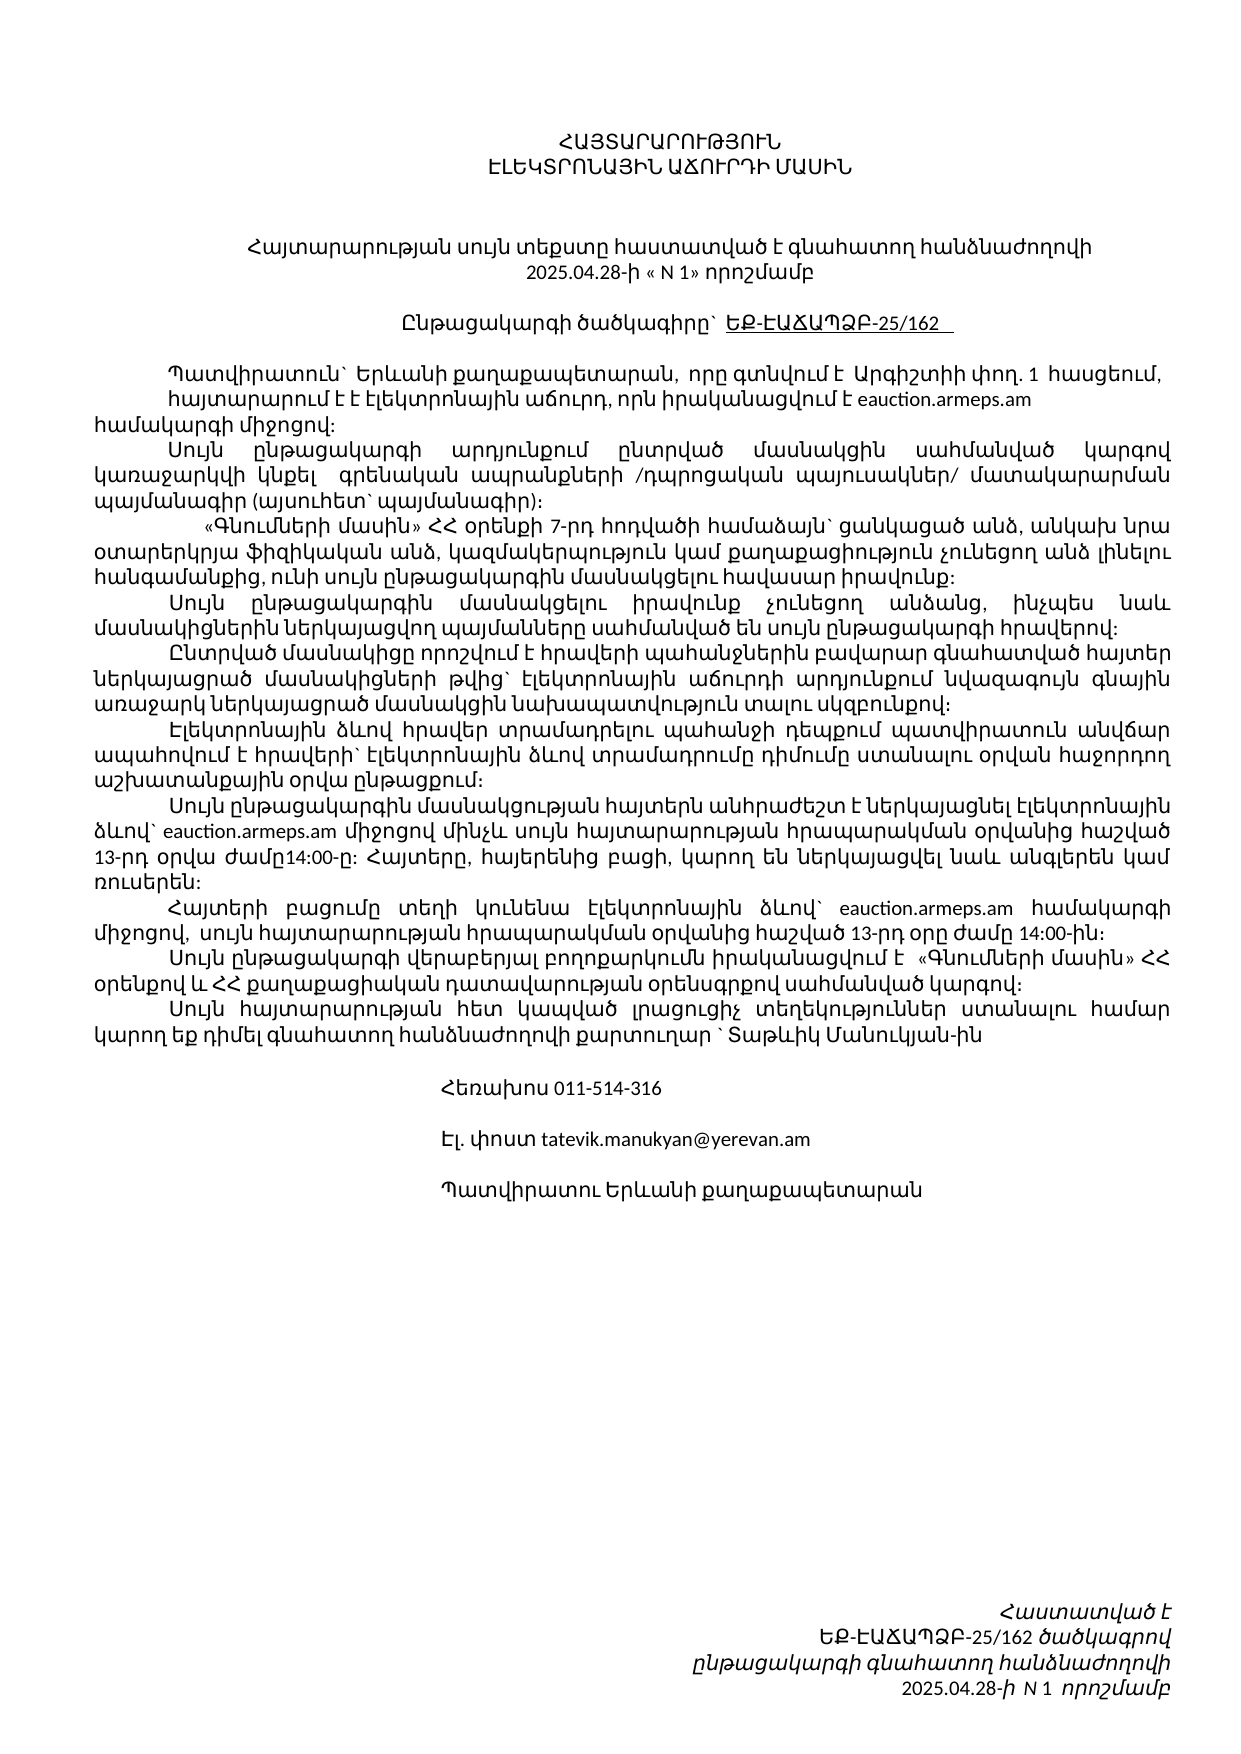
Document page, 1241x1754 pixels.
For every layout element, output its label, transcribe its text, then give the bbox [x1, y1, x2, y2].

text ՀԱՅՏԱՐԱՐՈՒԹՅՈՒՆ [94, 129, 1171, 154]
text Էլ. փոստ tatevik.manukyan@yerevan.am [94, 1126, 1171, 1152]
text ԷԼԵԿՏՐՈՆԱՅԻՆ ԱՃՈՒՐԴԻ ՄԱՍԻՆ [94, 154, 1171, 180]
text Սույն ընթացակարգի արդյունքում ընտրված մասնակցին սահմանված կարգով կառաջարկվի կնքել գրենական ապրանքների /դպրոցական պայուսակներ/ մատակարարման պայմանագիր (այսուհետ` պայմանագիր)։ [94, 437, 1171, 513]
text Հայտարարության սույն տեքստը հաստատված է գնահատող հանձնաժողովի [94, 234, 1171, 259]
text Ընթացակարգի ծածկագիրը` ԵՔ-ԷԱՃԱՊՁԲ-25/162 [94, 310, 1171, 336]
text ընթացակարգի գնահատող հանձնաժողովի [94, 1650, 1171, 1675]
text Սույն ընթացակարգին մասնակցելու իրավունք չունեցող անձանց, ինչպես նաև մասնակիցներին ներկայացվող պայմանները սահմանված են սույն ընթացակարգի հրավերով: [94, 590, 1171, 641]
text Էլեկտրոնային ձևով հրավեր տրամադրելու պահանջի դեպքում պատվիրատուն անվճար ապահովում է հրավերի` էլեկտրոնային ձևով տրամադրումը դիմումը ստանալու օրվան հաջորդող աշխատանքային օրվա ընթացքում։ [94, 717, 1171, 793]
text հայտարարում է է էլեկտրոնային աճուրդ, որն իրականացվում է eauction.armeps.am համակարգի միջոցով: [94, 386, 1171, 437]
text Սույն ընթացակարգի վերաբերյալ բողոքարկումն իրականացվում է «Գնումների մասին» ՀՀ օրենքով և ՀՀ քաղաքացիական դատավարության օրենսգրքով սահմանված կարգով։ [94, 946, 1171, 996]
text «Գնումների մասին» ՀՀ օրենքի 7-րդ հոդվածի համաձայն` ցանկացած անձ, անկախ նրա օտարերկրյա ֆիզիկական անձ, կազմակերպություն կամ քաղաքացիություն չունեցող անձ լինելու հանգամանքից, ունի սույն ընթացակարգին մասնակցելու հավասար իրավունք: [94, 513, 1171, 590]
text Սույն ընթացակարգին մասնակցության հայտերն անհրաժեշտ է ներկայացնել էլեկտրոնային ձևով` eauction.armeps.am միջոցով մինչև սույն հայտարարության հրապարակման օրվանից հաշված 13-րդ օրվա ժամը14:00-ը: Հայտերը, հայերենից բացի, կարող են ներկայացվել նաև անգլերեն կամ ռուսերեն: [94, 793, 1171, 895]
text Պատվիրատու Երևանի քաղաքապետարան [94, 1177, 1171, 1203]
text Պատվիրատուն` Երևանի քաղաքապետարան, որը գտնվում է Արգիշտիի փող. 1 հասցեում, [94, 361, 1171, 386]
text Հեռախոս 011-514-316 [94, 1076, 1171, 1101]
text Հայտերի բացումը տեղի կունենա էլեկտրոնային ձևով` eauction.armeps.am համակարգի միջոցով, սույն հայտարարության հրապարակման օրվանից հաշված 13-րդ օրը ժամը 14:00-ին։ [94, 895, 1171, 946]
text ԵՔ-ԷԱՃԱՊՁԲ-25/162 ծածկագրով [94, 1624, 1171, 1650]
text Հաստատված է [94, 1599, 1171, 1624]
text Սույն հայտարարության հետ կապված լրացուցիչ տեղեկություններ ստանալու համար կարող եք դիմել գնահատող հանձնաժողովի քարտուղար ` Տաթևիկ Մանուկյան-ին [94, 996, 1171, 1047]
text 2025.04.28 -ի « N 1» որոշմամբ [94, 259, 1171, 285]
text Ընտրված մասնակիցը որոշվում է հրավերի պահանջներին բավարար գնահատված հայտեր ներկայացրած մասնակիցների թվից` էլեկտրոնային աճուրդի արդյունքում նվազագույն գնային առաջարկ ներկայացրած մասնակցին նախապատվություն տալու սկզբունքով։ [94, 641, 1171, 717]
text 2025.04.28 -ի N 1 որոշմամբ [94, 1675, 1171, 1701]
